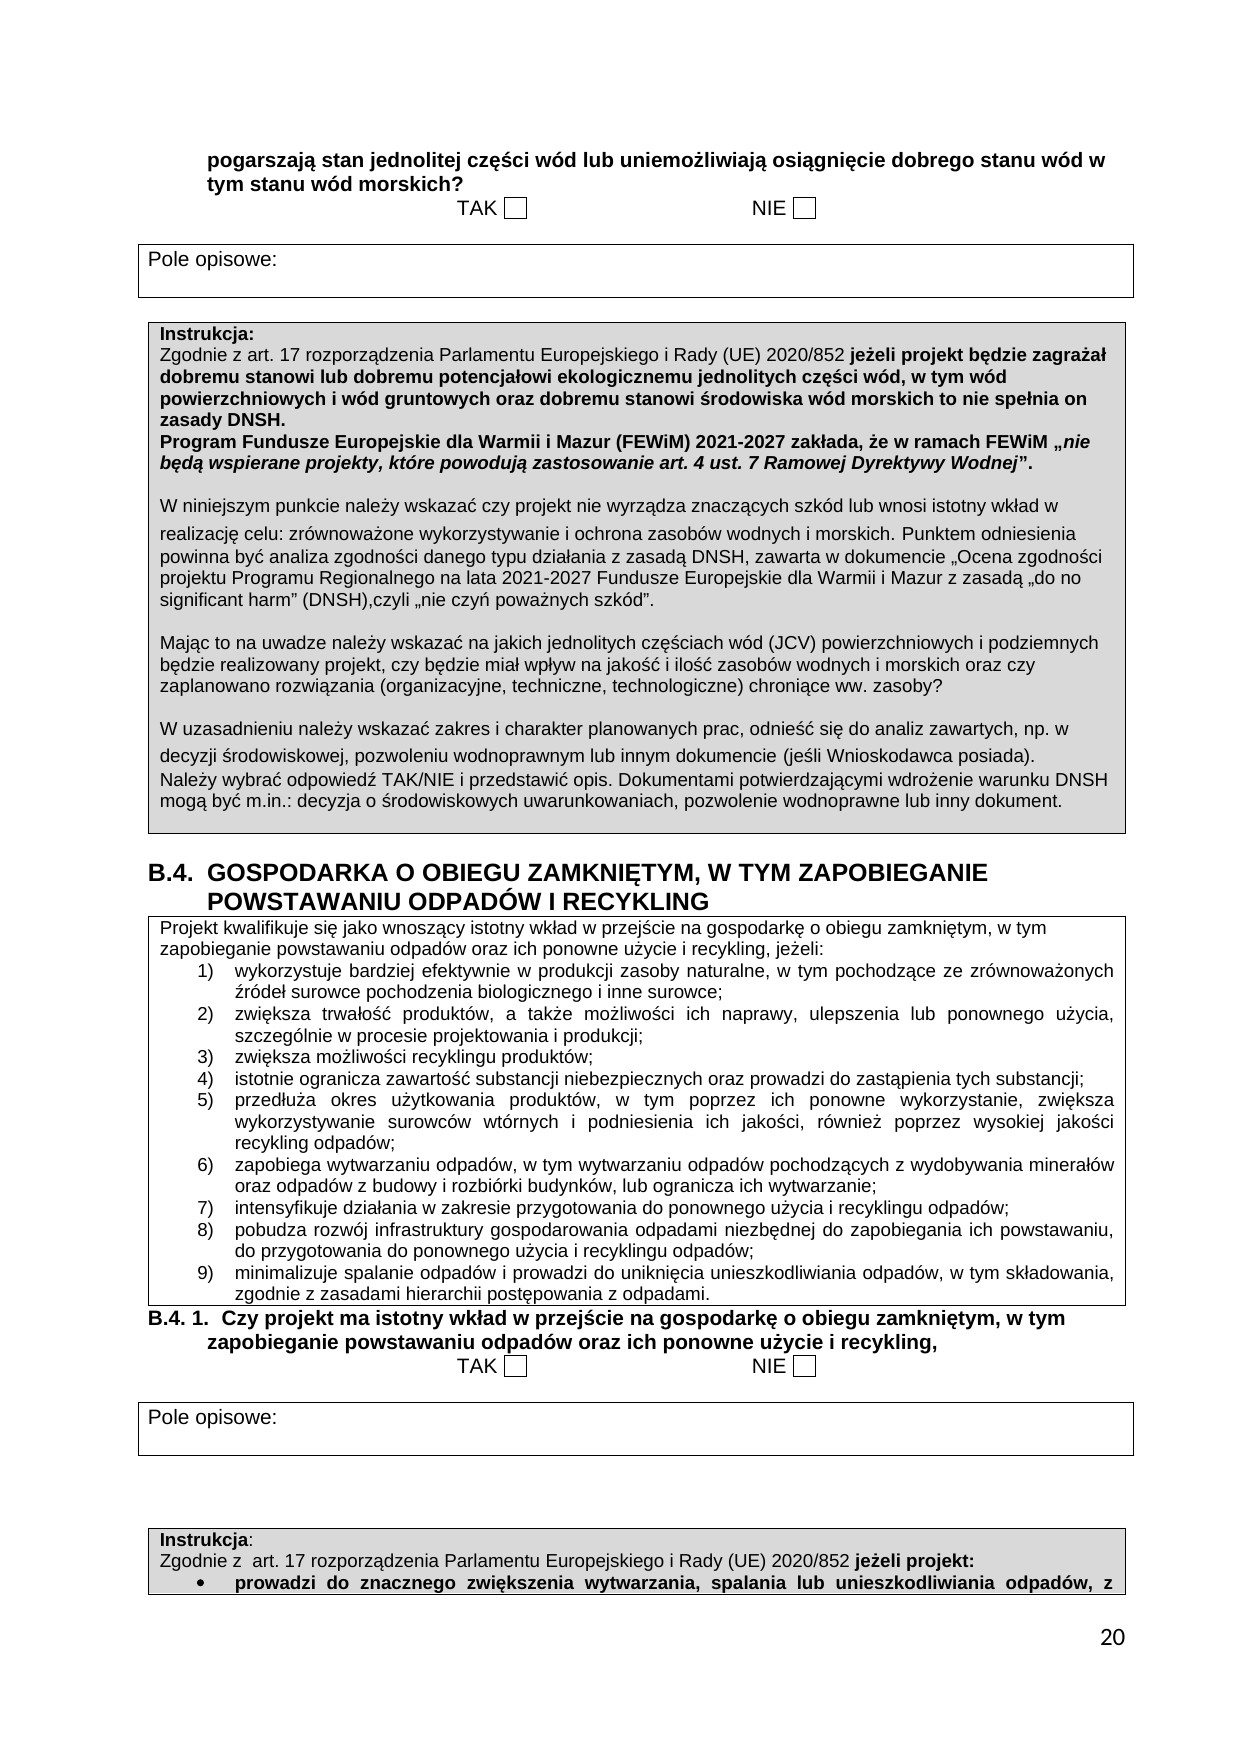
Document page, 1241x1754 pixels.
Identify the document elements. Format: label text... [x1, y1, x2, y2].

text B.4. 1. Czy projekt ma istotny wkład w przejście na gospodarkę o obiegu zamkniętym, w tym zapobieganie powstawaniu odpadów oraz ich ponowne użycie i recykling, [148, 1306, 1125, 1354]
text TAK NIE [148, 1354, 1125, 1378]
table_header Projekt kwalifikuje się jako wnoszący istotny wkład w przejście na gospodarkę o obiegu zamkniętym, w tym zapobieganie powstawaniu odpadów oraz ich ponowne użycie i recykling, jeżeli: wykorzystuje bardziej efektywnie w produkcji zasoby naturalne, w tym pochodzące ze zrównoważonych źródeł surowce pochodzenia biologicznego i inne surowce; zwiększa trwałość produktów, a także możliwości ich naprawy, ulepszenia lub ponownego użycia, szczególnie w procesie projektowania i produkcji; zwiększa możliwości recyklingu produktów; istotnie ogranicza zawartość substancji niebezpiecznych oraz prowadzi do zastąpienia tych substancji; przedłuża okres użytkowania produktów, w tym poprzez ich ponowne wykorzystanie, zwiększa wykorzystywanie surowców wtórnych i podniesienia ich jakości, również poprzez wysokiej jakości recykling odpadów; zapobiega wytwarzaniu odpadów, w tym wytwarzaniu odpadów pochodzących z wydobywania minerałów oraz odpadów z budowy i rozbiórki budynków, lub ogranicza ich wytwarzanie; intensyfikuje działania w zakresie przygotowania do ponownego użycia i recyklingu odpadów; pobudza rozwój infrastruktury gospodarowania odpadami niezbędnej do zapobiegania ich powstawaniu, do przygotowania do ponownego użycia i recyklingu odpadów; minimalizuje spalanie odpadów i prowadzi do uniknięcia unieszkodliwiania odpadów, w tym składowania, zgodnie z zasadami hierarchii postępowania z odpadami. [149, 917, 1125, 1305]
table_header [149, 1529, 1125, 1593]
text Pole opisowe: [139, 1403, 1133, 1429]
table_header Instrukcja: Zgodnie z art. 17 rozporządzenia Parlamentu Europejskiego i Rady (UE) 2020/852 jeżeli projekt będzie zagrażał dobremu stanowi lub dobremu potencjałowi ekologicznemu jednolitych części wód, w tym wód powierzchniowych i wód gruntowych oraz dobremu stanowi środowiska wód morskich to nie spełnia on zasady DNSH. Program Fundusze Europejskie dla Warmii i Mazur (FEWiM) 2021-2027 zakłada, że w ramach FEWiM „nie będą wspierane projekty, które powodują zastosowanie art. 4 ust. 7 Ramowej Dyrektywy Wodnej”. W niniejszym punkcie należy wskazać czy projekt nie wyrządza znaczących szkód lub wnosi istotny wkład w realizację celu: zrównoważone wykorzystywanie i ochrona zasobów wodnych i morskich. Punktem odniesienia powinna być analiza zgodności danego typu działania z zasadą DNSH, zawarta w dokumencie „Ocena zgodności projektu Programu Regionalnego na lata 2021-2027 Fundusze Europejskie dla Warmii i Mazur z zasadą „do no significant harm” (DNSH),czyli „nie czyń poważnych szkód”. Mając to na uwadze należy wskazać na jakich jednolitych częściach wód (JCV) powierzchniowych i podziemnych będzie realizowany projekt, czy będzie miał wpływ na jakość i ilość zasobów wodnych i morskich oraz czy zaplanowano rozwiązania (organizacyjne, techniczne, technologiczne) chroniące ww. zasoby? W uzasadnieniu należy wskazać zakres i charakter planowanych prac, odnieść się do analiz zawartych, np. w decyzji środowiskowej, pozwoleniu wodnoprawnym lub innym dokumencie (jeśli Wnioskodawca posiada). Należy wybrać odpowiedź TAK/NIE i przedstawić opis. Dokumentami potwierdzającymi wdrożenie warunku DNSH mogą być m.in.: decyzja o środowiskowych uwarunkowaniach, pozwolenie wodnoprawne lub inny dokument. [149, 323, 1125, 833]
text B.4. GOSPODARKA O OBIEGU ZAMKNIĘTYM, W TYM ZAPOBIEGANIE POWSTAWANIU ODPADÓW I RECYKLING [148, 858, 1125, 916]
text Pole opisowe: [139, 245, 1133, 271]
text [148, 148, 1125, 196]
text TAK NIE [148, 196, 1125, 219]
